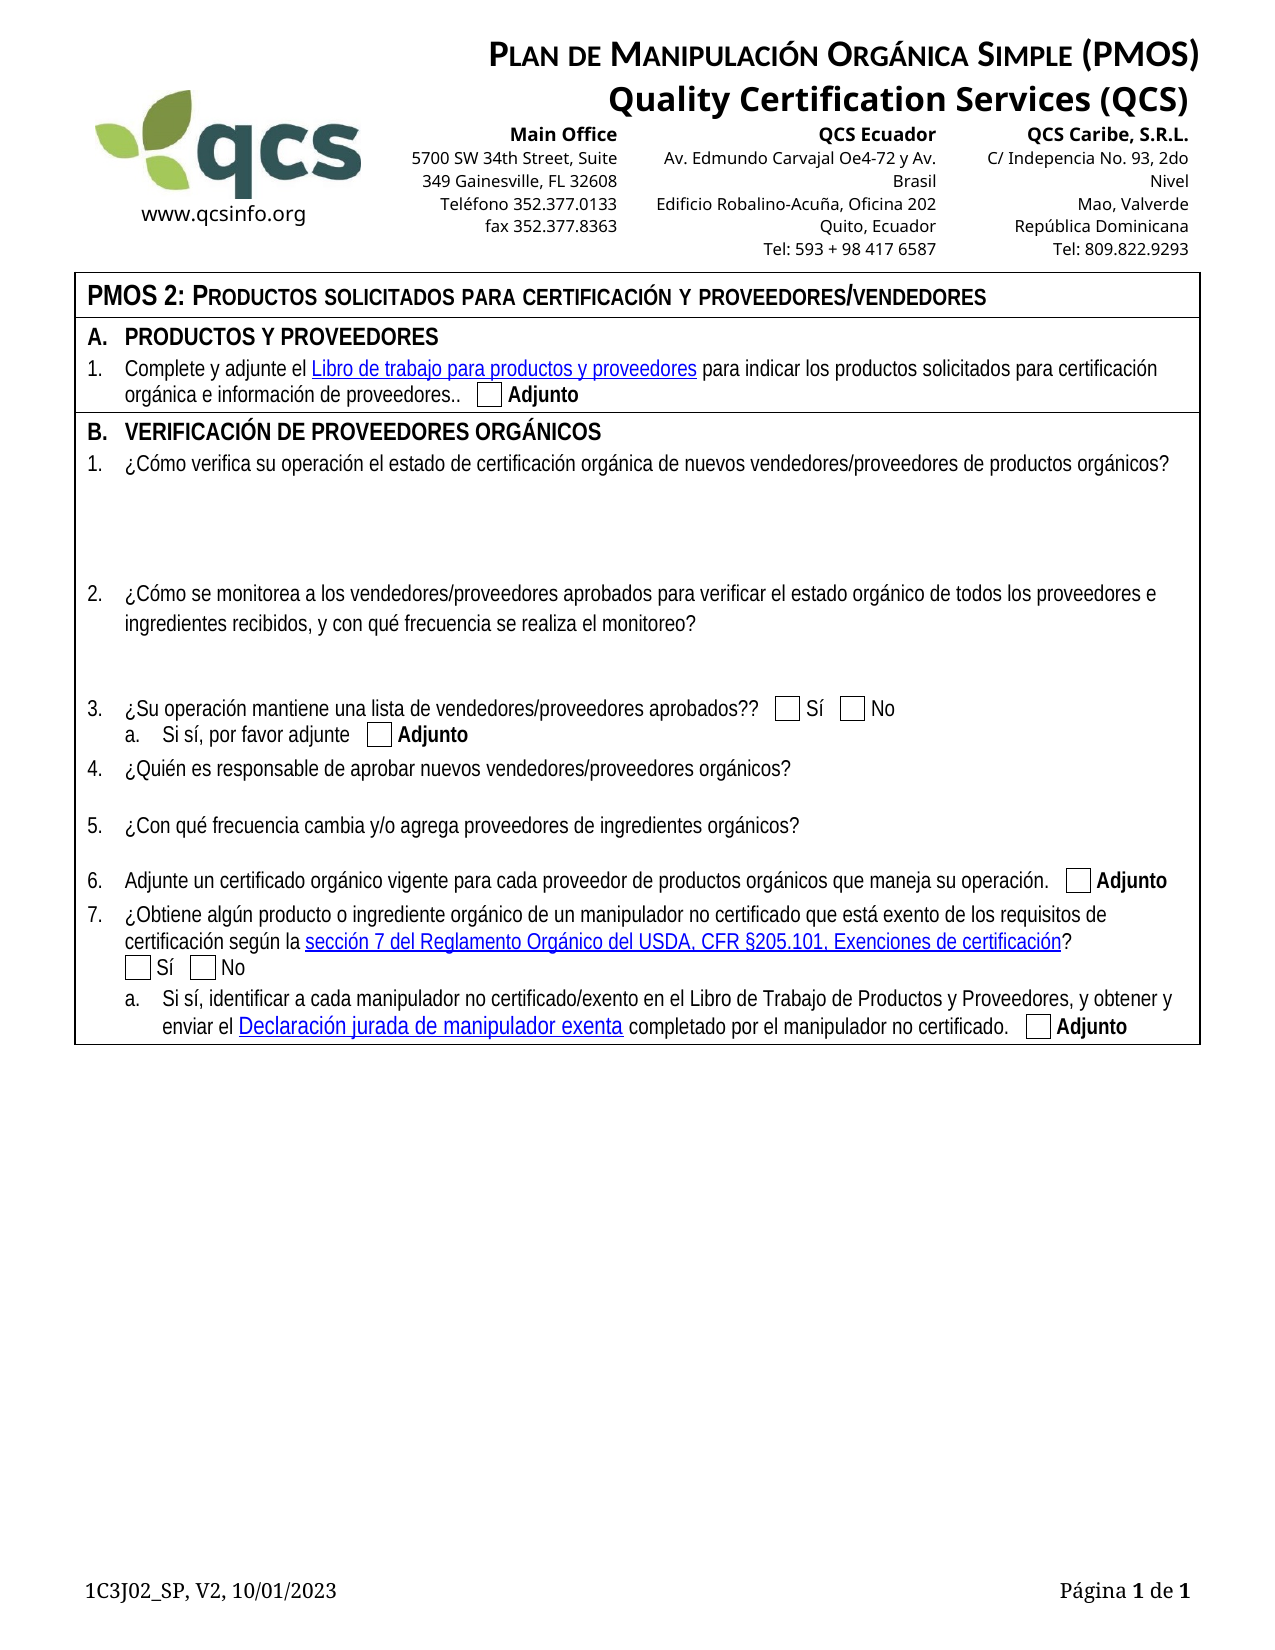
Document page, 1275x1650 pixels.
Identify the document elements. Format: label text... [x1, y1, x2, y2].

table_cell VERIFICACIÓN DE PROVEEDORES ORGÁNICOS ¿Cómo verifica su operación el estado de certificación orgánica de nuevos vendedores/proveedores de productos orgánicos? [76, 413, 1199, 580]
picture [95, 90, 361, 199]
table_cell ¿Con qué frecuencia cambia y/o agrega proveedores de ingredientes orgánicos? [76, 809, 1199, 867]
table_cell ¿Cómo se monitorea a los vendedores/proveedores aprobados para verificar el estado orgánico de todos los proveedores e ingredientes recibidos, y con qué frecuencia se realiza el monitoreo? [76, 580, 1199, 694]
table_cell PRODUCTOS Y PROVEEDORES Complete y adjunte el Libro de trabajo para productos y proveedores para indicar los productos solicitados para certificación orgánica e información de proveedores.. Adjunto [76, 318, 1199, 412]
table_cell Adjunte un certificado orgánico vigente para cada proveedor de productos orgánicos que maneja su operación. Adjunto ¿Obtiene algún producto o ingrediente orgánico de un manipulador no certificado que está exento de los requisitos de certificación según la sección 7 del Reglamento Orgánico del USDA, CFR §205.101, Exenciones de certificación? Sí No Si sí, identificar a cada manipulador no certificado/exento en el Libro de Trabajo de Productos y Proveedores, y obtener y enviar el Declaración jurada de manipulador exenta completado por el manipulador no certificado. Adjunto [76, 867, 1199, 1044]
table_cell ¿Su operación mantiene una lista de vendedores/proveedores aprobados?? Sí No Si sí, por favor adjunte Adjunto [76, 695, 1199, 751]
table_header PMOS 2: Productos solicitados para certificación y proveedores/vendedores [76, 273, 1199, 317]
table_cell ¿Quién es responsable de aprobar nuevos vendedores/proveedores orgánicos? [76, 751, 1199, 809]
